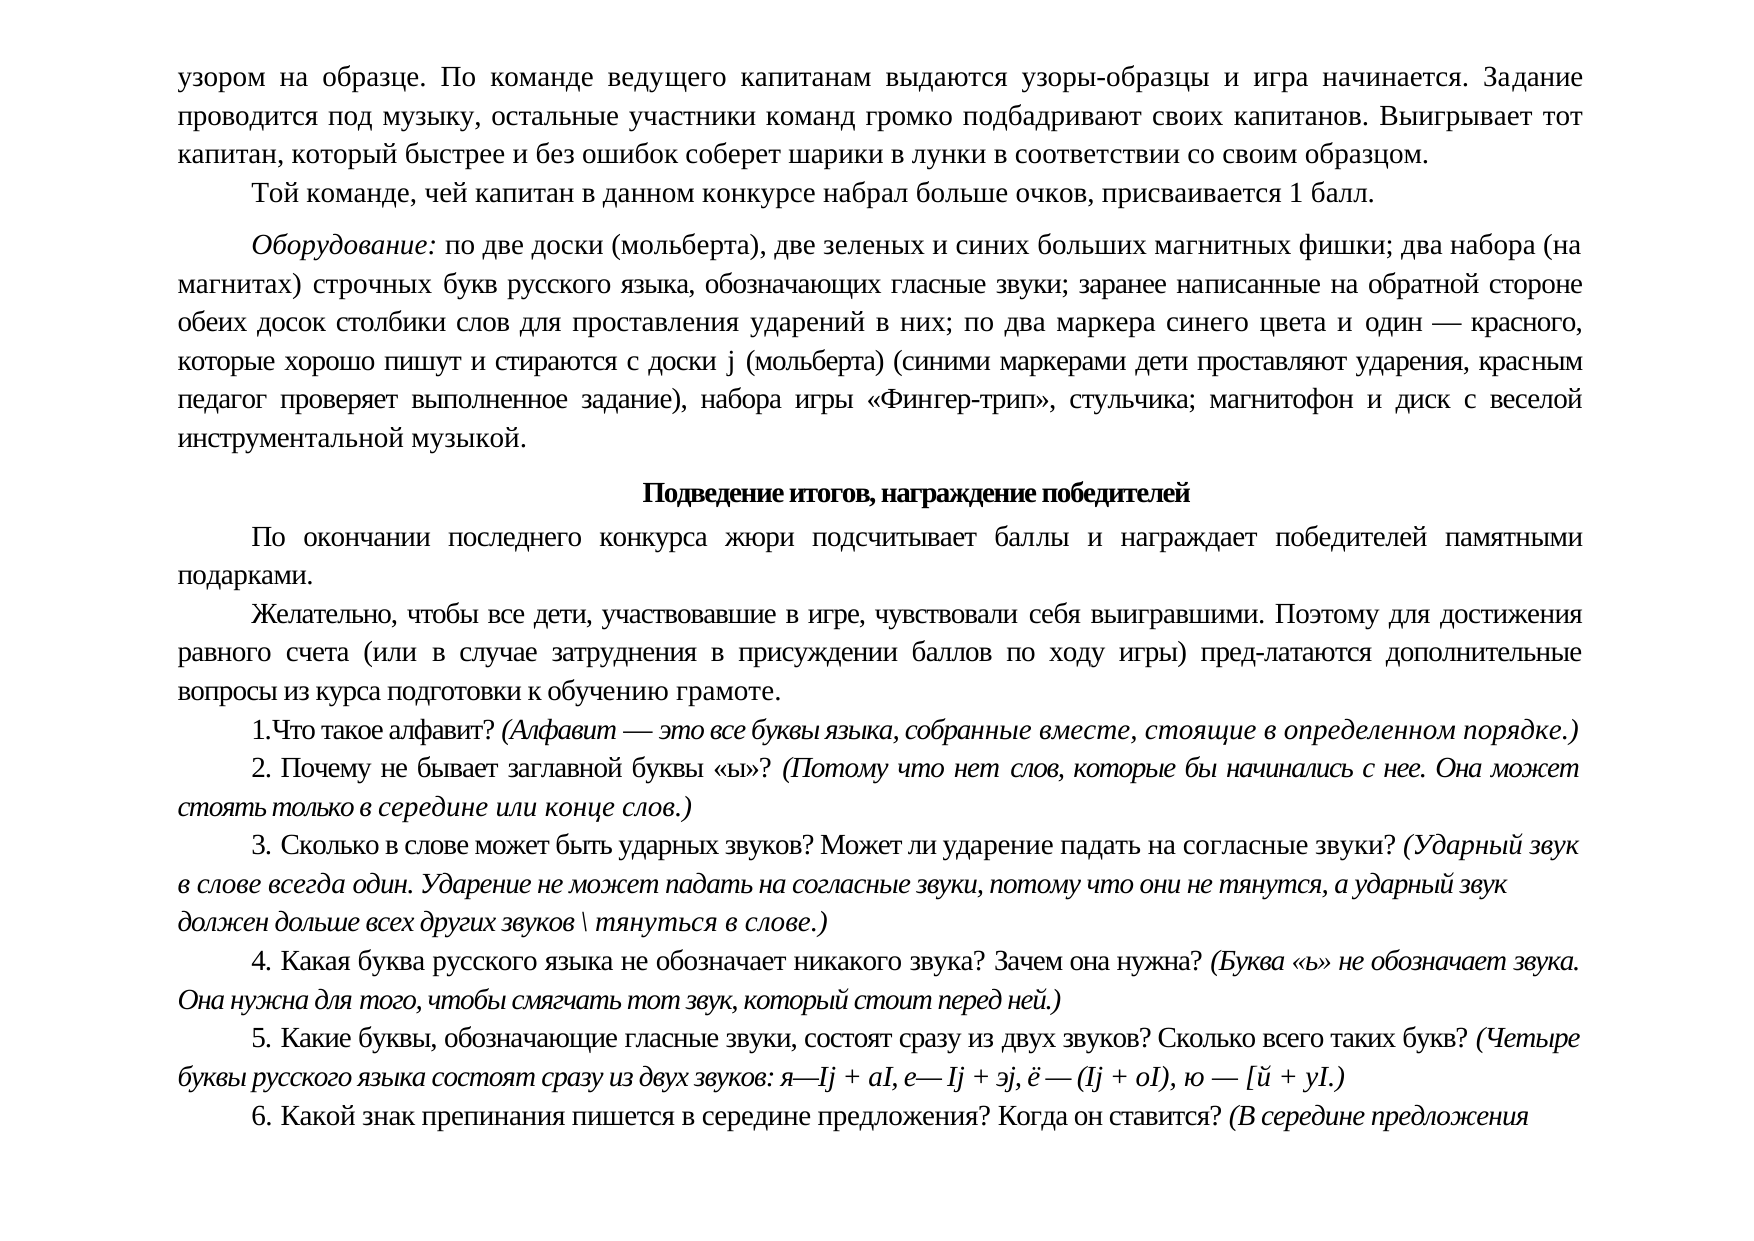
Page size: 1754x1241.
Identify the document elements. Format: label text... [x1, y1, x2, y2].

text Желательно, чтобы все дети, участвовавшие в игре, чувствовали себя выигравшими. Поэтому для достижения равного счета (или в случае затруднения в присуждении баллов по ходу игры) пред-латаются дополнительные вопросы из курса подготовки к обучению грамоте. [177, 596, 1583, 706]
text 1.Что такое алфавит? (Алфавит — это все буквы языка, собранные вместе, стоящие в определенном порядке.) [177, 712, 1583, 745]
list Сколько в слове может быть ударных звуков? Может ли ударение падать на согласные звуки? (Ударный звук в слове всегда один. Ударение не может падать на согласные звуки, потому что они не тянутся, а ударный звук должен дольше всех других звуков \ тянуться в слове.) [177, 827, 1583, 938]
text Той команде, чей капитан в данном конкурсе набрал больше очков, присваивается 1 балл. [177, 175, 1583, 209]
text Оборудование: по две доски (мольберта), две зеленых и синих больших магнитных фишки; два набора (на магнитах) строчных букв русского языка, обозначающих гласные звуки; заранее написанные на обратной стороне обеих досок столбики слов для проставления ударений в них; по два маркера синего цвета и один — красного, которые хорошо пишут и стираются с доски j (мольберта) (синими маркерами дети проставляют ударения, красным педагог проверяет выполненное задание), набора игры «Фингер-трип», стульчика; магнитофон и диск с веселой инструментальной музыкой. [177, 227, 1583, 453]
list Какие буквы, обозначающие гласные звуки, состоят сразу из двух звуков? Сколько всего таких букв? (Четыре буквы русского языка состоят сразу из двух звуков: я—Ij + aI, е— Ij + эj, ё — (Ij + оI), ю — [й + уI.) [177, 1021, 1583, 1093]
text Подведение итогов, награждение победителей [177, 475, 1583, 509]
list Какая буква русского языка не обозначает никакого звука? Зачем она нужна? (Буква «ь» не обозначает звука. Она нужна для того, чтобы смягчать тот звук, который стоит перед ней.) [177, 943, 1583, 1016]
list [177, 1098, 1583, 1131]
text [177, 59, 1583, 170]
text По окончании последнего конкурса жюри подсчитывает баллы и награждает победителей памятными подарками. [177, 519, 1583, 591]
list Почему не бывает заглавной буквы «ы»? (Потому что нет слов, которые бы начинались с нее. Она может стоять только в середине или конце слов.) [177, 750, 1583, 822]
